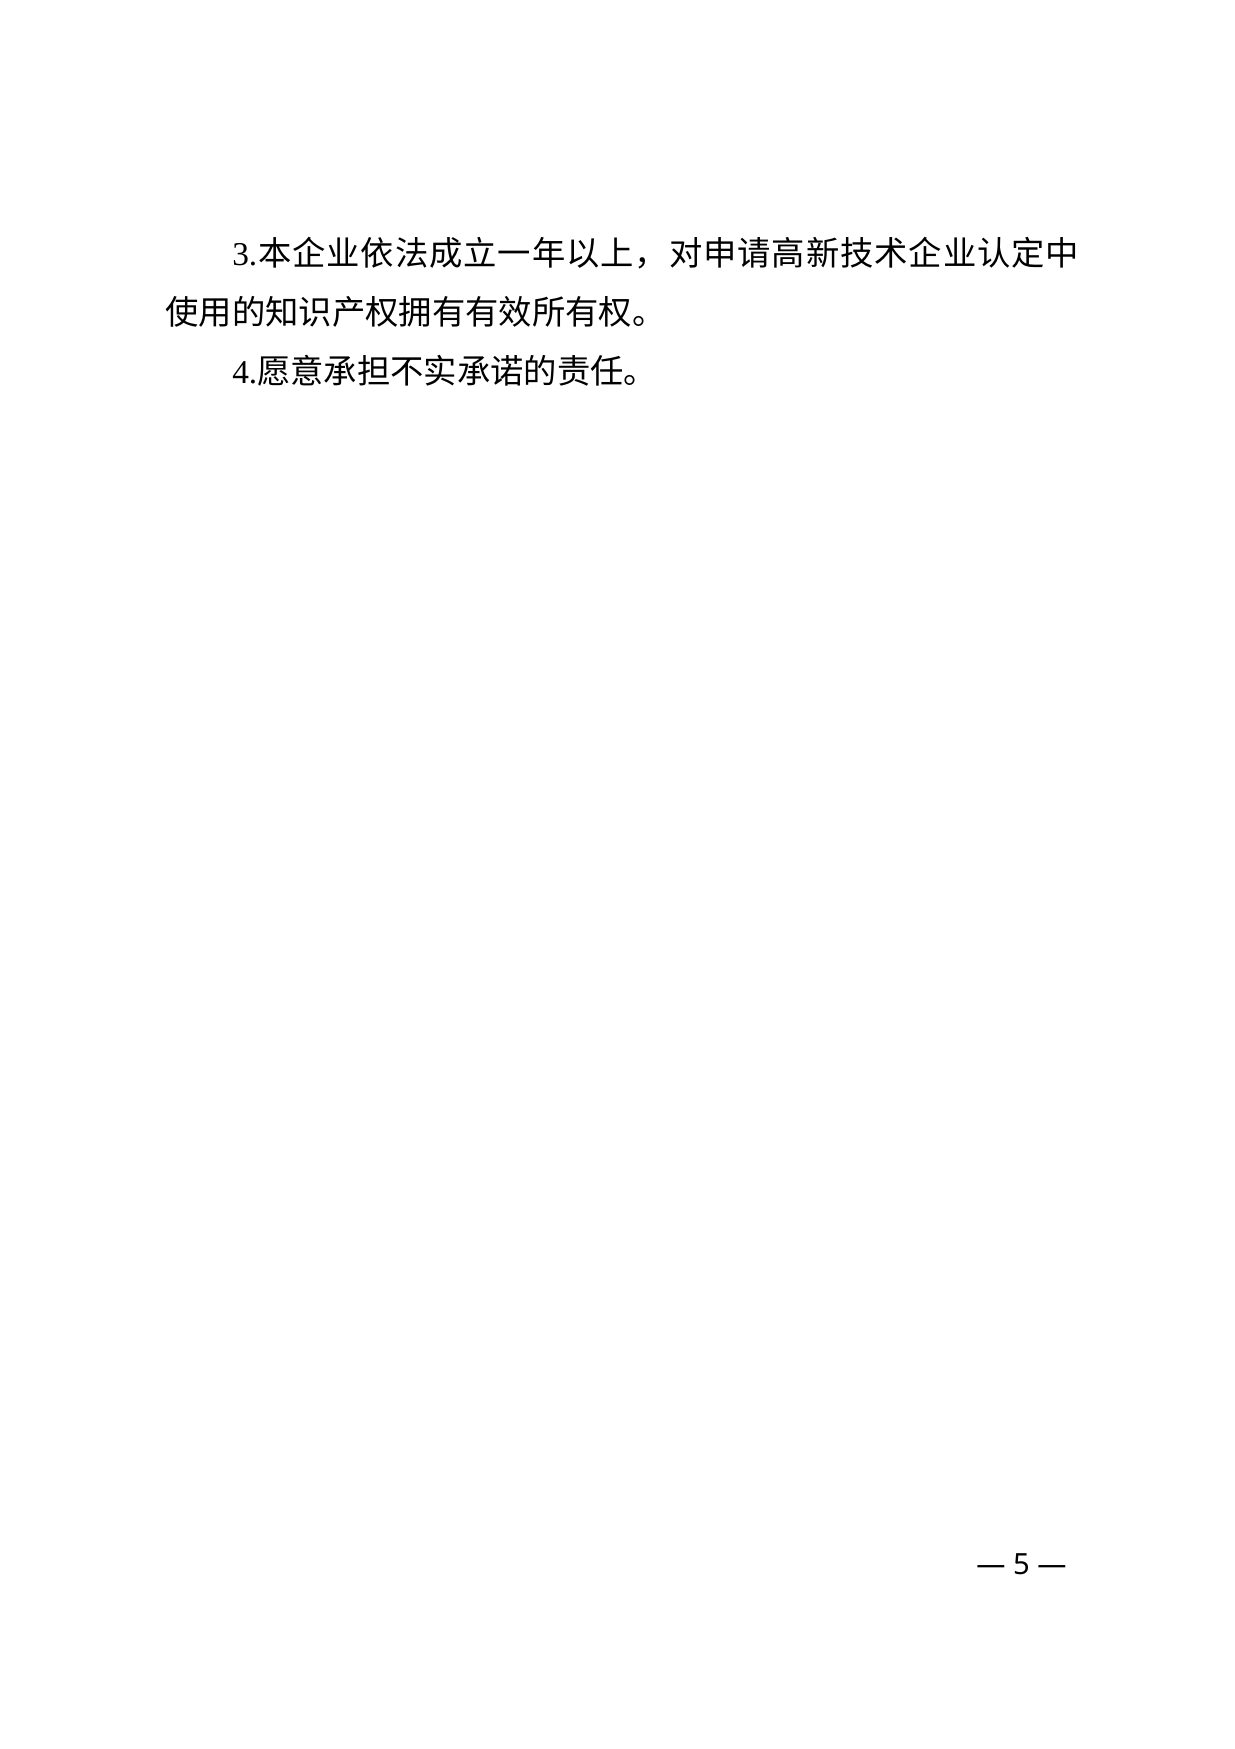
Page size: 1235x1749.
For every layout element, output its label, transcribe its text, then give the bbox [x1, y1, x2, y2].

text 3.本企业依法成立一年以上，对申请高新技术企业认定中使用的知识产权拥有有效所有权。 [165, 218, 1081, 337]
text 4.愿意承担不实承诺的责任。 [165, 337, 1081, 396]
